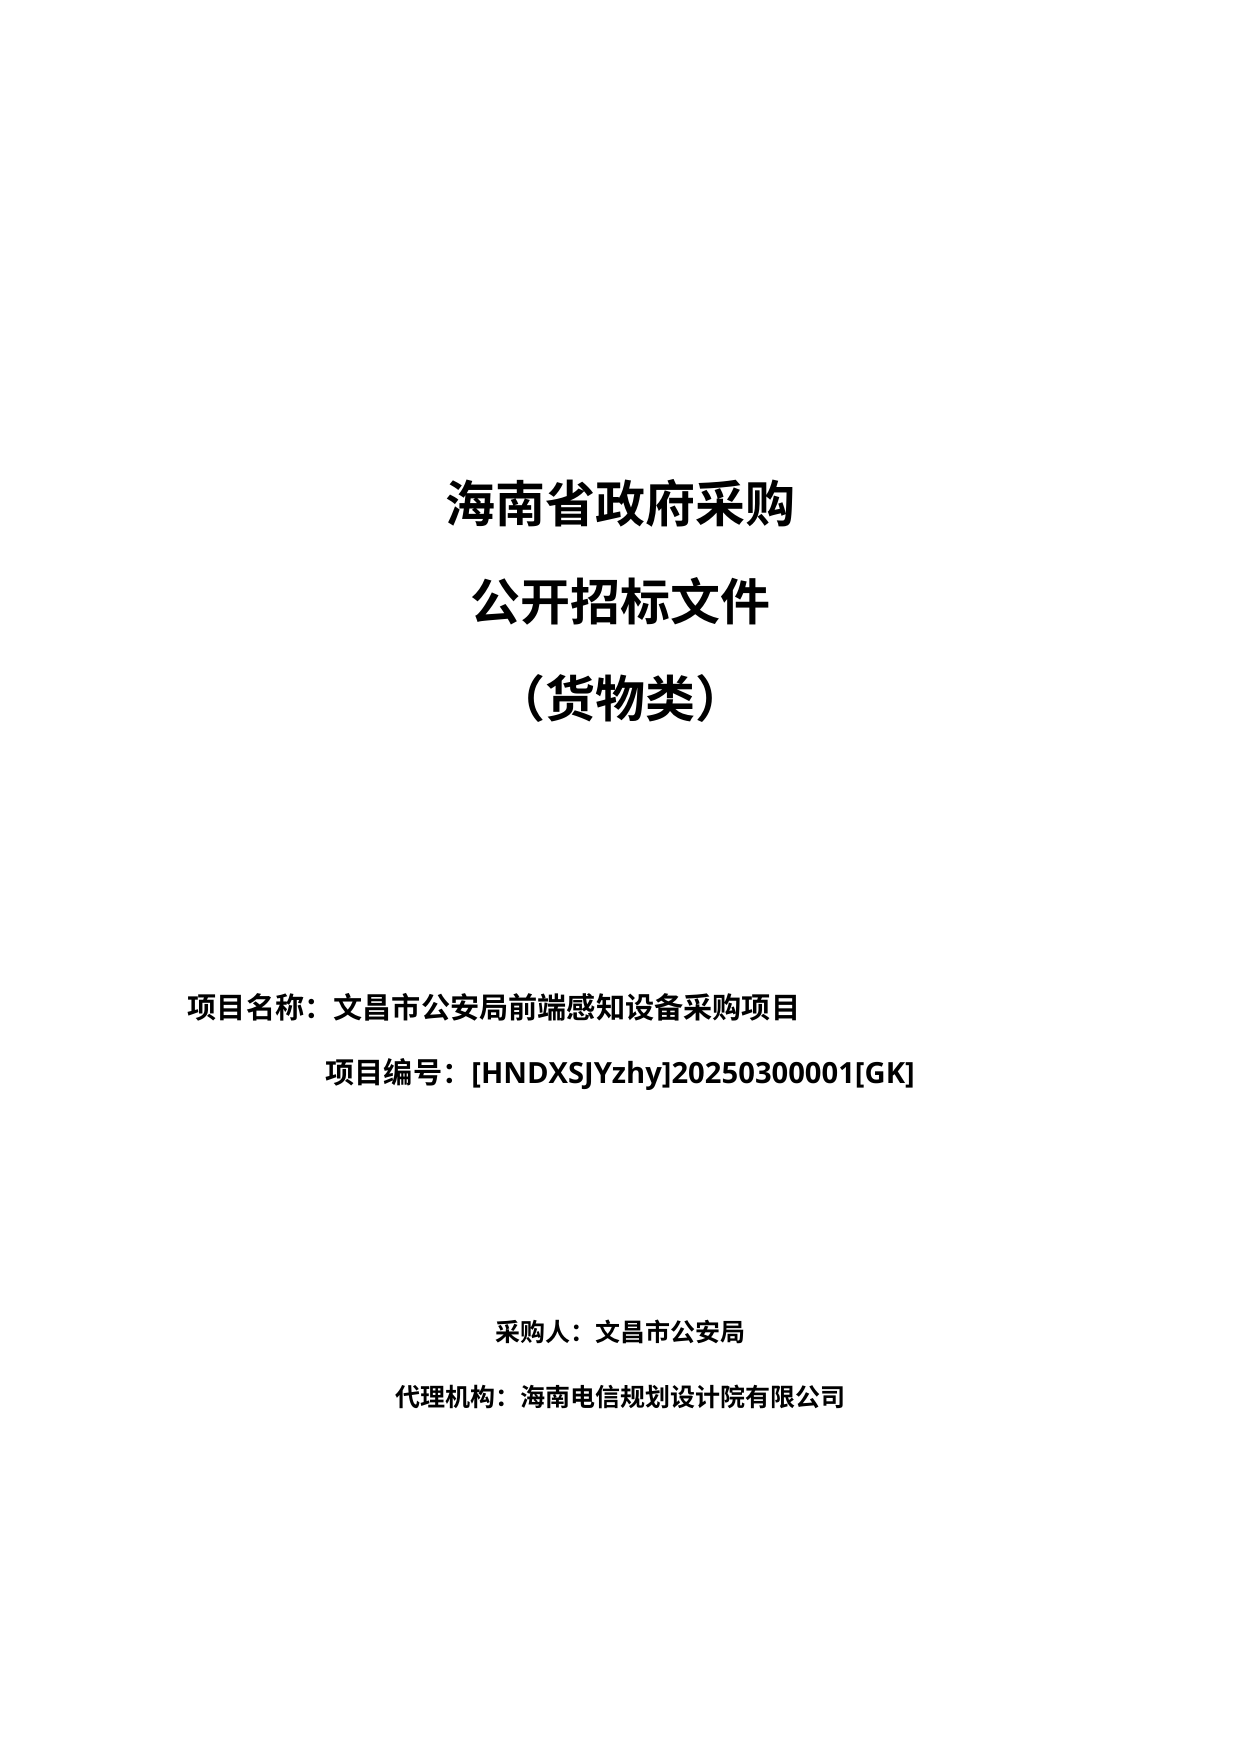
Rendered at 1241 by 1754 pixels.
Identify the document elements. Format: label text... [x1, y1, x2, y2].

text 采购人：文昌市公安局 [187, 1299, 1053, 1364]
text 代理机构：海南电信规划设计院有限公司 [187, 1364, 1053, 1429]
text （货物类） [187, 649, 1053, 747]
text 项目名称：文昌市公安局前端感知设备采购项目 [187, 974, 1053, 1039]
text 公开招标文件 [187, 552, 1053, 649]
text 海南省政府采购 [187, 454, 1053, 552]
text 项目编号：[HNDXSJYzhy]20250300001[GK] [187, 1039, 1053, 1104]
